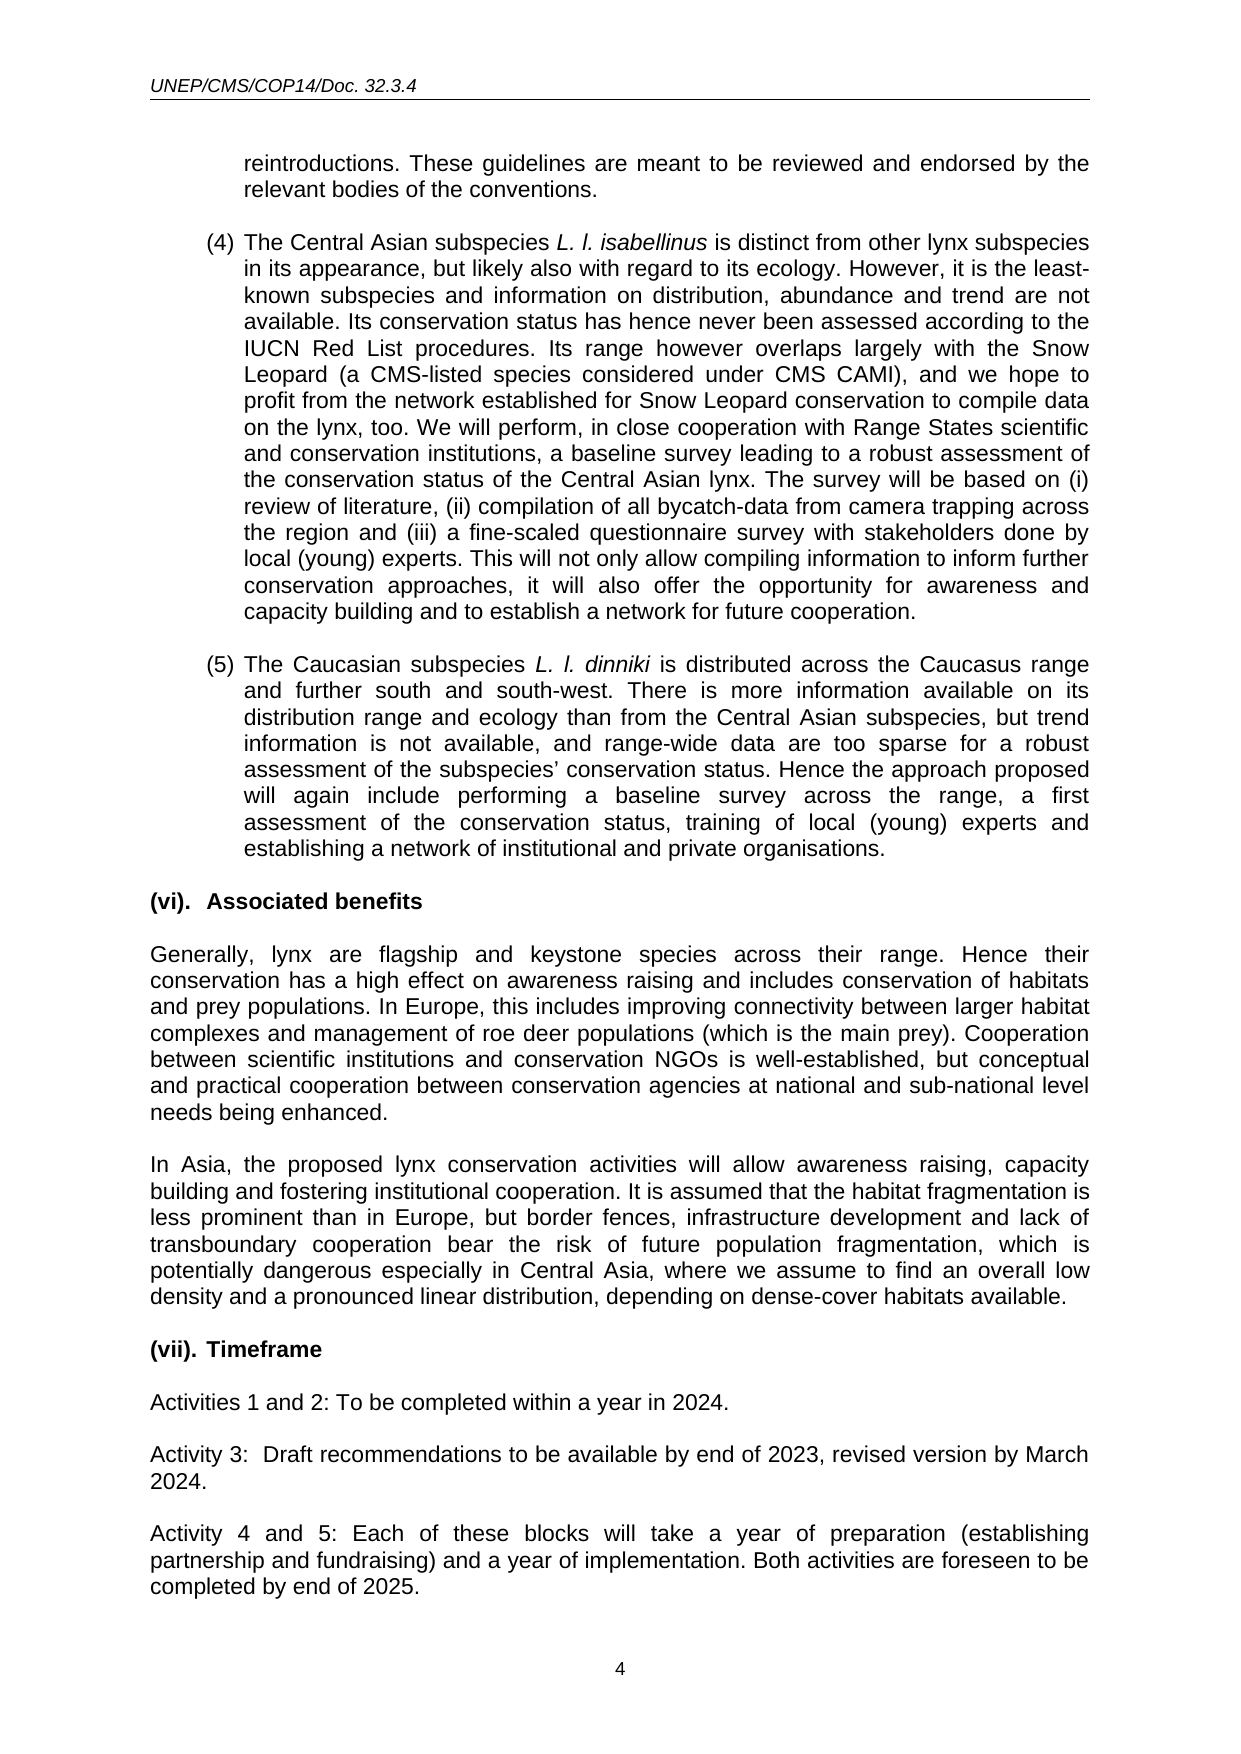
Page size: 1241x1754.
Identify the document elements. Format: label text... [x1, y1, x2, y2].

text Activities 1 and 2: To be completed within a year in 2024. [150, 1389, 1090, 1415]
list Timeframe [150, 1336, 1090, 1362]
text (4) The Central Asian subspecies L. l. isabellinus is distinct from other lynx subspecies in its appearance, but likely also with regard to its ecology. However, it is the least-known subspecies and information on distribution, abundance and trend are not available. Its conservation status has hence never been assessed according to the IUCN Red List procedures. Its range however overlaps largely with the Snow Leopard (a CMS-listed species considered under CMS CAMI), and we hope to profit from the network established for Snow Leopard conservation to compile data on the lynx, too. We will perform, in close cooperation with Range States scientific and conservation institutions, a baseline survey leading to a robust assessment of the conservation status of the Central Asian lynx. The survey will be based on (i) review of literature, (ii) compilation of all bycatch-data from camera trapping across the region and (iii) a fine-scaled questionnaire survey with stakeholders done by local (young) experts. This will not only allow compiling information to inform further conservation approaches, it will also offer the opportunity for awareness and capacity building and to establish a network for future cooperation. [206, 229, 1090, 624]
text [206, 150, 1090, 203]
text Activity 3: Draft recommendations to be available by end of 2023, revised version by March 2024. [150, 1441, 1090, 1494]
text Generally, lynx are flagship and keystone species across their range. Hence their conservation has a high effect on awareness raising and includes conservation of habitats and prey populations. In Europe, this includes improving connectivity between larger habitat complexes and management of roe deer populations (which is the main prey). Cooperation between scientific institutions and conservation NGOs is well-established, but conceptual and practical cooperation between conservation agencies at national and sub-national level needs being enhanced. [150, 941, 1090, 1125]
list Associated benefits [150, 888, 1090, 914]
text Activity 4 and 5: Each of these blocks will take a year of preparation (establishing partnership and fundraising) and a year of implementation. Both activities are foreseen to be completed by end of 2025. [150, 1520, 1090, 1599]
text In Asia, the proposed lynx conservation activities will allow awareness raising, capacity building and fostering institutional cooperation. It is assumed that the habitat fragmentation is less prominent than in Europe, but border fences, infrastructure development and lack of transboundary cooperation bear the risk of future population fragmentation, which is potentially dangerous especially in Central Asia, where we assume to find an overall low density and a pronounced linear distribution, depending on dense-cover habitats available. [150, 1151, 1090, 1309]
text (5) The Caucasian subspecies L. l. dinniki is distributed across the Caucasus range and further south and south-west. There is more information available on its distribution range and ecology than from the Central Asian subspecies, but trend information is not available, and range-wide data are too sparse for a robust assessment of the subspecies’ conservation status. Hence the approach proposed will again include performing a baseline survey across the range, a first assessment of the conservation status, training of local (young) experts and establishing a network of institutional and private organisations. [206, 651, 1090, 862]
